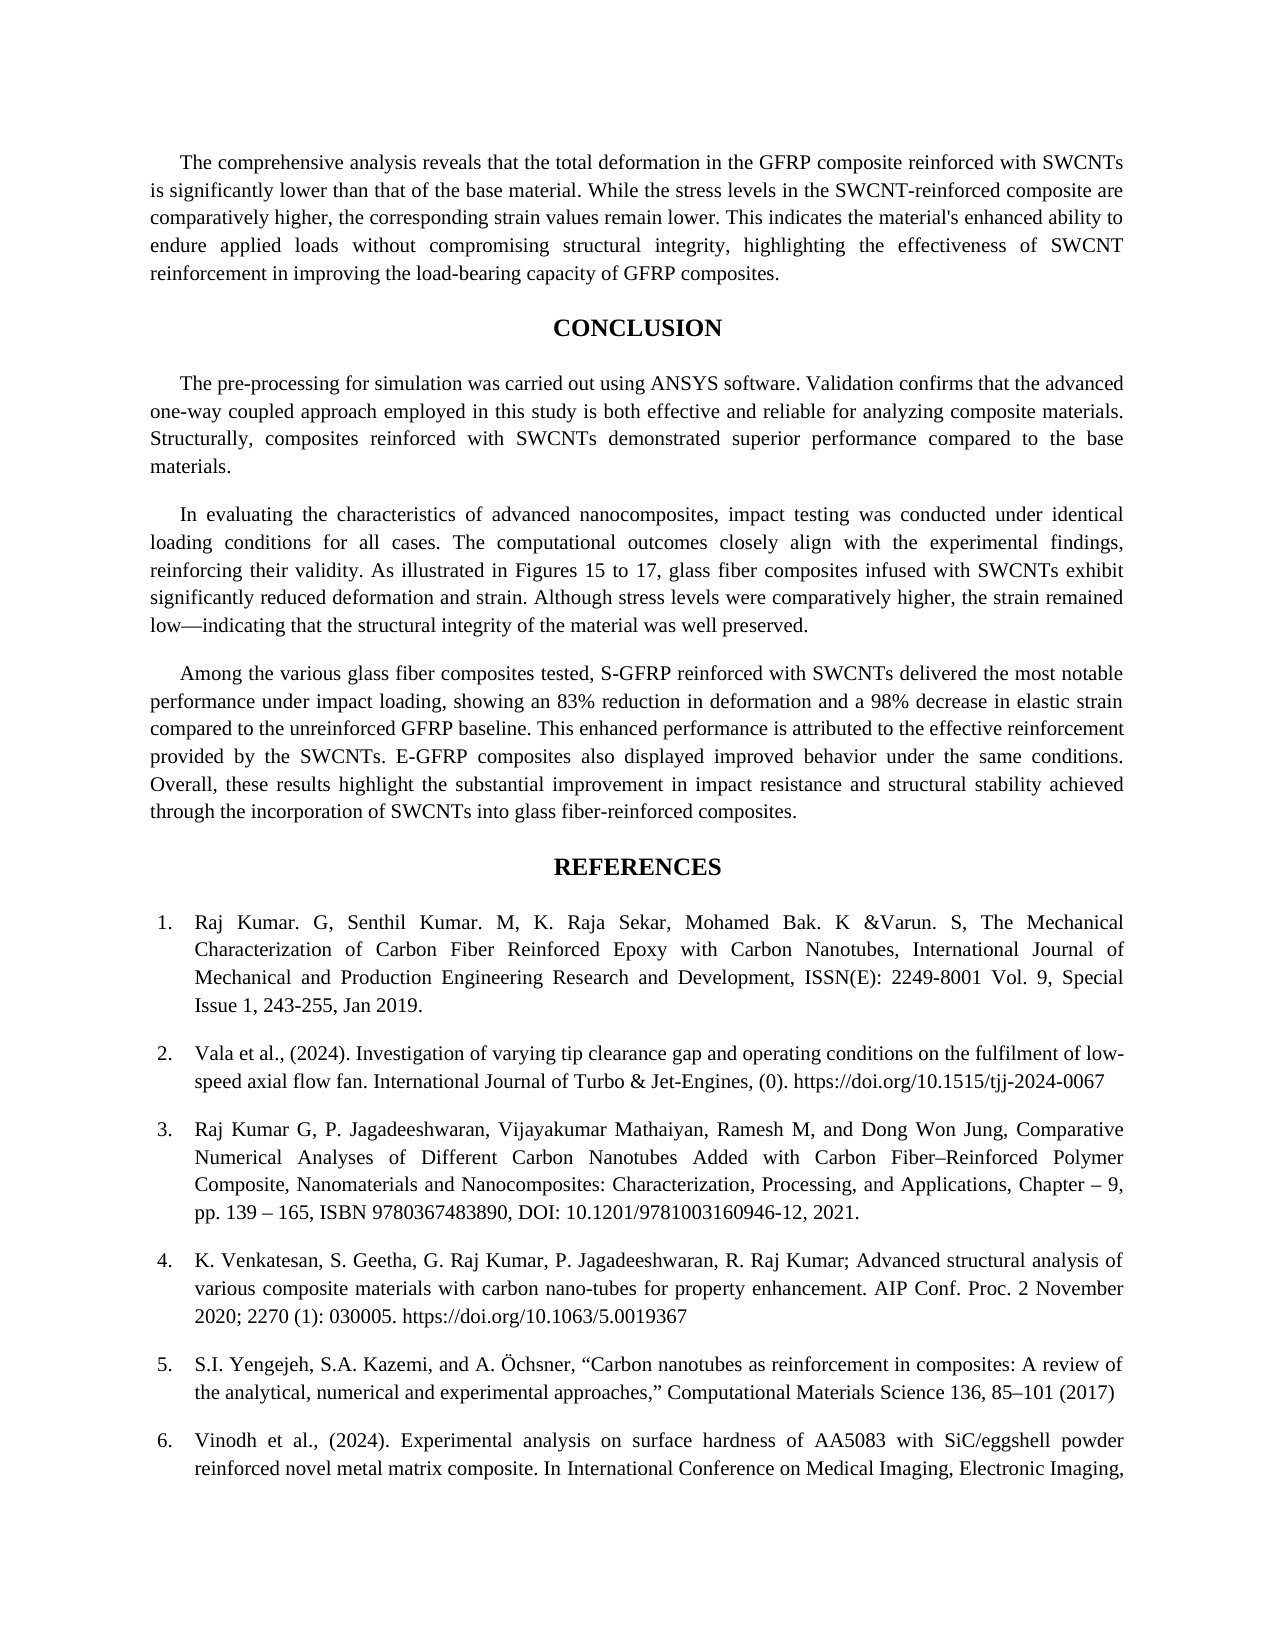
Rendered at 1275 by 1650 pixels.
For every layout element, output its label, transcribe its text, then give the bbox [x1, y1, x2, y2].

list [157, 1428, 1125, 1480]
subtitle CONCLUSION [150, 313, 1125, 342]
subtitle References [150, 852, 1125, 881]
text Among the various glass fiber composites tested, S-GFRP reinforced with SWCNTs delivered the most notable performance under impact loading, showing an 83% reduction in deformation and a 98% decrease in elastic strain compared to the unreinforced GFRP baseline. This enhanced performance is attributed to the effective reinforcement provided by the SWCNTs. E-GFRP composites also displayed improved behavior under the same conditions. Overall, these results highlight the substantial improvement in impact resistance and structural stability achieved through the incorporation of SWCNTs into glass fiber-reinforced composites. [150, 661, 1125, 823]
list Raj Kumar G, P. Jagadeeshwaran, Vijayakumar Mathaiyan, Ramesh M, and Dong Won Jung, Comparative Numerical Analyses of Different Carbon Nanotubes Added with Carbon Fiber–Reinforced Polymer Composite, Nanomaterials and Nanocomposites: Characterization, Processing, and Applications, Chapter – 9, pp. 139 – 165, ISBN 9780367483890, DOI: 10.1201/9781003160946-12, 2021. [157, 1117, 1125, 1224]
list K. Venkatesan, S. Geetha, G. Raj Kumar, P. Jagadeeshwaran, R. Raj Kumar; Advanced structural analysis of various composite materials with carbon nano-tubes for property enhancement. AIP Conf. Proc. 2 November 2020; 2270 (1): 030005. https://doi.org/10.1063/5.0019367 [157, 1248, 1125, 1328]
list Raj Kumar. G, Senthil Kumar. M, K. Raja Sekar, Mohamed Bak. K &Varun. S, The Mechanical Characterization of Carbon Fiber Reinforced Epoxy with Carbon Nanotubes, International Journal of Mechanical and Production Engineering Research and Development, ISSN(E): 2249-8001 Vol. 9, Special Issue 1, 243-255, Jan 2019. [157, 910, 1125, 1017]
list Vala et al., (2024). Investigation of varying tip clearance gap and operating conditions on the fulfilment of low-speed axial flow fan. International Journal of Turbo & Jet-Engines, (0). https://doi.org/10.1515/tjj-2024-0067 [157, 1041, 1125, 1093]
text In evaluating the characteristics of advanced nanocomposites, impact testing was conducted under identical loading conditions for all cases. The computational outcomes closely align with the experimental findings, reinforcing their validity. As illustrated in Figures 15 to 17, glass fiber composites infused with SWCNTs exhibit significantly reduced deformation and strain. Although stress levels were comparatively higher, the strain remained low—indicating that the structural integrity of the material was well preserved. [150, 502, 1125, 637]
list S.I. Yengejeh, S.A. Kazemi, and A. Öchsner, “Carbon nanotubes as reinforcement in composites: A review of the analytical, numerical and experimental approaches,” Computational Materials Science 136, 85–101 (2017) [157, 1352, 1125, 1404]
text The pre-processing for simulation was carried out using ANSYS software. Validation confirms that the advanced one-way coupled approach employed in this study is both effective and reliable for analyzing composite materials. Structurally, composites reinforced with SWCNTs demonstrated superior performance compared to the base materials. [150, 371, 1125, 478]
list The comprehensive analysis reveals that the total deformation in the GFRP composite reinforced with SWCNTs is significantly lower than that of the base material. While the stress levels in the SWCNT-reinforced composite are comparatively higher, the corresponding strain values remain lower. This indicates the material's enhanced ability to endure applied loads without compromising structural integrity, highlighting the effectiveness of SWCNT reinforcement in improving the load-bearing capacity of GFRP composites. [150, 150, 1125, 284]
